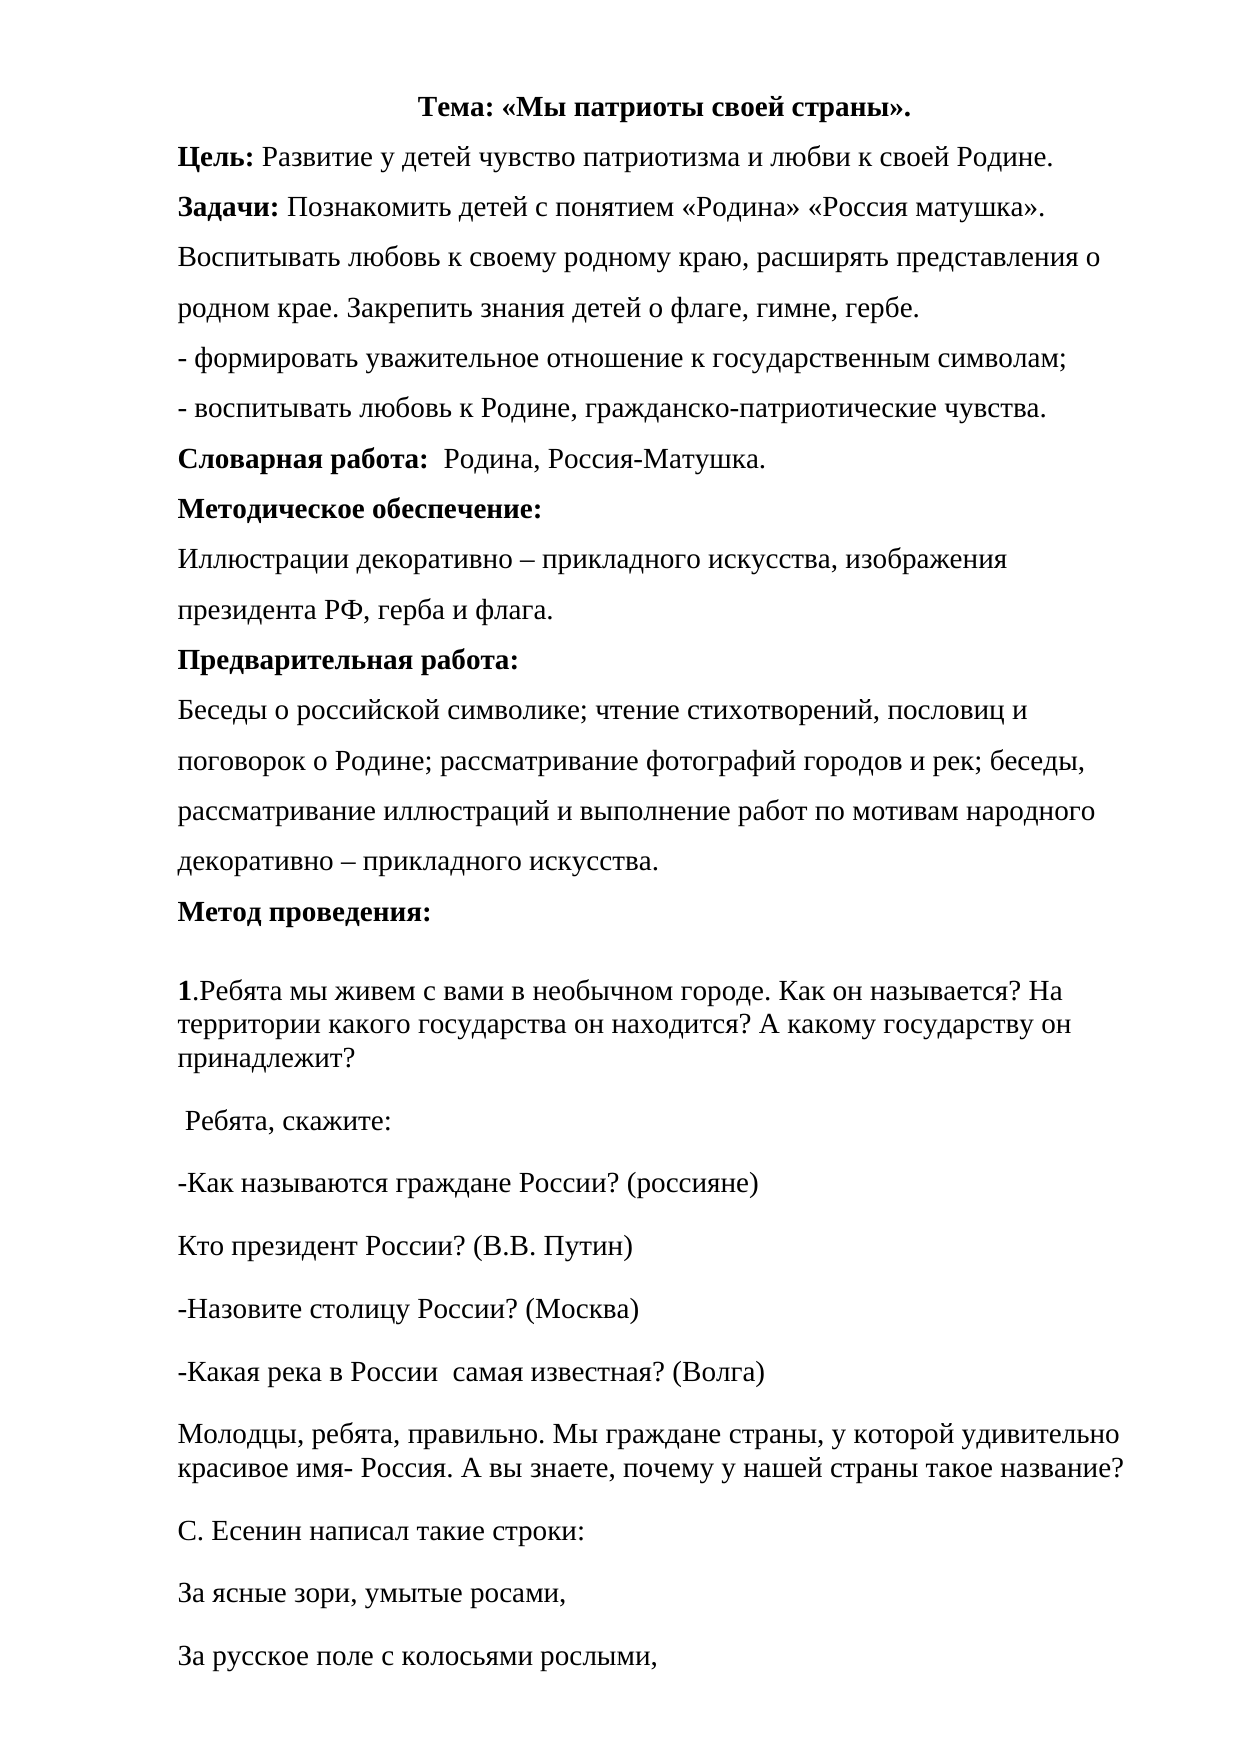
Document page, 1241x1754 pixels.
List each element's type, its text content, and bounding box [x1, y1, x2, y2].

text Кто президент России? (В.В. Путин) [177, 1228, 1152, 1262]
text За русское поле с колосьями рослыми, [177, 1638, 1152, 1672]
text 1.Ребята мы живем с вами в необычном городе. Как он называется? На территории какого государства он находится? А какому государству он принадлежит? [177, 973, 1152, 1074]
text Словарная работа: Родина, Россия-Матушка. [177, 441, 1152, 474]
text С. Есенин написал такие строки: [177, 1513, 1152, 1546]
text Беседы о российской символике; чтение стихотворений, пословиц и поговорок о Родине; рассматривание фотографий городов и рек; беседы, рассматривание иллюстраций и выполнение работ по мотивам народного декоративно – прикладного искусства. [177, 692, 1152, 877]
text - воспитывать любовь к Родине, гражданско-патриотические чувства. [177, 391, 1152, 424]
text Методическое обеспечение: [177, 491, 1152, 525]
text Предварительная работа: [177, 642, 1152, 676]
text - формировать уважительное отношение к государственным символам; [177, 340, 1152, 374]
text -Как называются граждане России? (россияне) [177, 1166, 1152, 1199]
text Цель: Развитие у детей чувство патриотизма и любви к своей Родине. [177, 139, 1152, 172]
text Иллюстрации декоративно – прикладного искусства, изображения президента РФ, герба и флага. [177, 541, 1152, 625]
text Задачи: Познакомить детей с понятием «Родина» «Россия матушка». Воспитывать любовь к своему родному краю, расширять представления о родном крае. Закрепить знания детей о флаге, гимне, гербе. [177, 189, 1152, 323]
text -Какая река в России самая известная? (Волга) [177, 1354, 1152, 1387]
text Молодцы, ребята, правильно. Мы граждане страны, у которой удивительно красивое имя- Россия. А вы знаете, почему у нашей страны такое название? [177, 1416, 1152, 1483]
text Метод проведения: [177, 894, 1152, 927]
text Ребята, скажите: [177, 1103, 1152, 1136]
text -Назовите столицу России? (Москва) [177, 1291, 1152, 1324]
text Тема: «Мы патриоты своей страны». [177, 89, 1152, 122]
text За ясные зори, умытые росами, [177, 1575, 1152, 1609]
